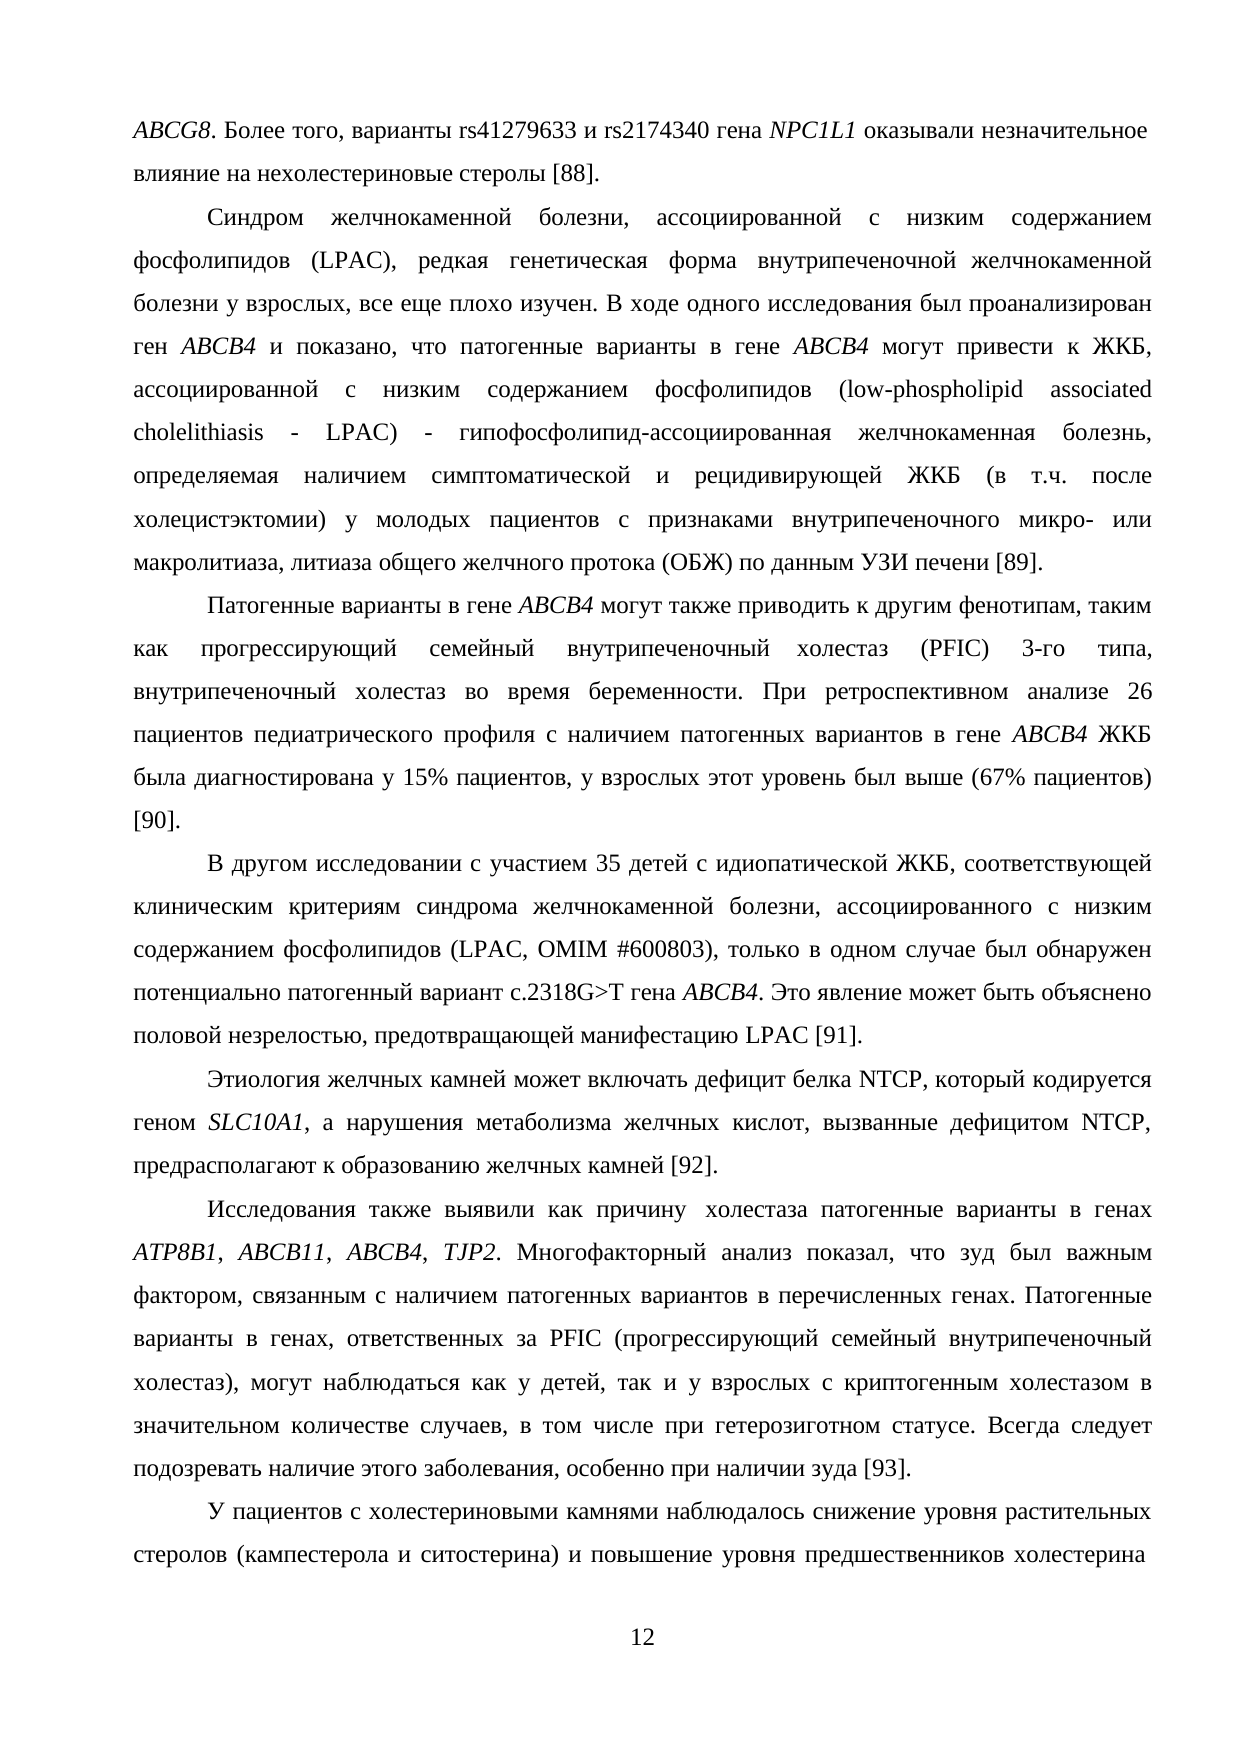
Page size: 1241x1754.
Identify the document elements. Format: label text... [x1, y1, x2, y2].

text В другом исследовании с участием 35 детей с идиопатической ЖКБ, соответствующей клиническим критериям синдрома желчнокаменной болезни, ассоциированного с низким содержанием фосфолипидов (LPAC, OMIM #600803), только в одном случае был обнаружен потенциально патогенный вариант c.2318G>T гена ABCB4. Это явление может быть объяснено половой незрелостью, предотвращающей манифестацию LPAC [91]. [133, 848, 1152, 1049]
text У пациентов с холестериновыми камнями наблюдалось снижение уровня растительных стеролов (кампестерола и ситостерина) и повышение уровня предшественников холестерина [133, 1496, 1152, 1568]
text Исследования также выявили как причину холестаза патогенные варианты в генах ATP8B1, ABCB11, ABCB4, TJP2. Многофакторный анализ показал, что зуд был важным фактором, связанным с наличием патогенных вариантов в перечисленных генах. Патогенные варианты в генах, ответственных за PFIC (прогрессирующий семейный внутрипеченочный холестаз), могут наблюдаться как у детей, так и у взрослых с криптогенным холестазом в значительном количестве случаев, в том числе при гетерозиготном статусе. Всегда следует подозревать наличие этого заболевания, особенно при наличии зуда [93]. [133, 1194, 1152, 1482]
text Патогенные варианты в гене ABCB4 могут также приводить к другим фенотипам, таким как прогрессирующий семейный внутрипеченочный холестаз (PFIC) 3-го типа, внутрипеченочный холестаз во время беременности. При ретроспективном анализе 26 пациентов педиатрического профиля с наличием патогенных вариантов в гене ABCB4 ЖКБ была диагностирована у 15% пациентов, у взрослых этот уровень был выше (67% пациентов) [90]. [133, 591, 1152, 833]
text Этиология желчных камней может включать дефицит белка NTCP, который кодируется геном SLC10A1, а нарушения метаболизма желчных кислот, вызванные дефицитом NTCP, предрасполагают к образованию желчных камней [92]. [133, 1064, 1152, 1179]
text Синдром желчнокаменной болезни, ассоциированной с низким содержанием фосфолипидов (LPAC), редкая генетическая форма внутрипеченочной желчнокаменной болезни у взрослых, все еще плохо изучен. В ходе одного исследования был проанализирован ген ABCB4 и показано, что патогенные варианты в гене ABCB4 могут привести к ЖКБ, ассоциированной с низким содержанием фосфолипидов (low-phospholipid associated cholelithiasis - LPAC) - гипофосфолипид-ассоциированная желчнокаменная болезнь, определяемая наличием симптоматической и рецидивирующей ЖКБ (в т.ч. после холецистэктомии) у молодых пациентов с признаками внутрипеченочного микро- или макролитиаза, литиаза общего желчного протока (ОБЖ) по данным УЗИ печени [89]. [133, 202, 1152, 576]
text ABCG8. Более того, варианты rs41279633 и rs2174340 гена NPC1L1 оказывали незначительное влияние на нехолестериновые стеролы [88]. [133, 115, 1151, 187]
